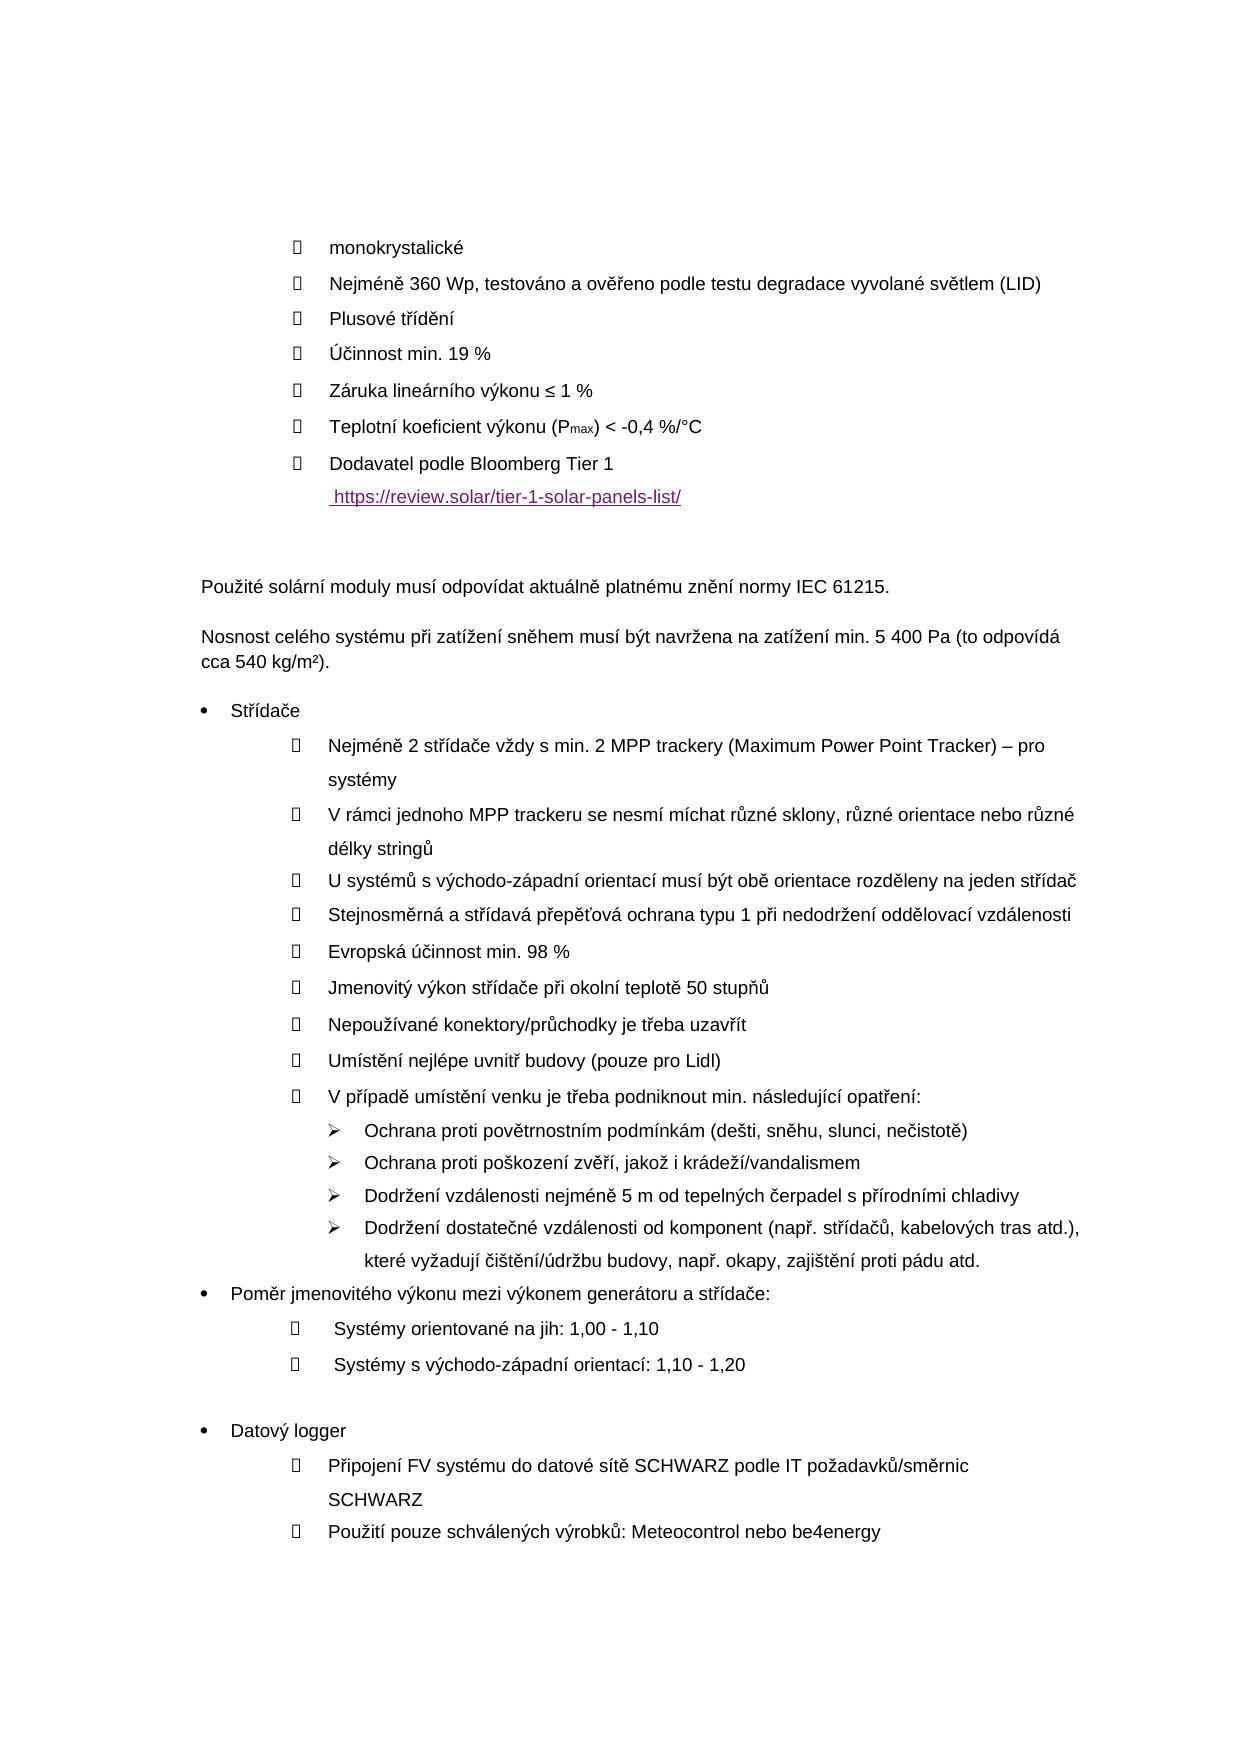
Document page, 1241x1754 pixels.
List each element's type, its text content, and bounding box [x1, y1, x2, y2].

list Datový logger [201, 1420, 1111, 1442]
list Připojení FV systému do datové sítě SCHWARZ podle IT požadavků/směrnic SCHWARZ [290, 1453, 1064, 1510]
list Dodržení dostatečné vzdálenosti od komponent (např. střídačů, kabelových tras atd.), které vyžadují čištění/údržbu budovy, např. okapy, zajištění proti pádu atd. [327, 1217, 1081, 1271]
list Dodavatel podle Bloomberg Tier 1 [292, 450, 1111, 475]
list Ochrana proti poškození zvěří, jakož i krádeží/vandalismem [327, 1152, 1111, 1174]
list Použití pouze schválených výrobků: Meteocontrol nebo be4energy [290, 1521, 1111, 1542]
list Střídače [201, 700, 1111, 722]
list Evropská účinnost min. 98 % [290, 938, 1111, 964]
list Systémy orientované na jih: 1,00 - 1,10 [289, 1315, 1111, 1341]
list V rámci jednoho MPP trackeru se nesmí míchat různé sklony, různé orientace nebo různé délky stringů [290, 801, 1093, 859]
list U systémů s východo-západní orientací musí být obě orientace rozděleny na jeden střídač [290, 870, 1111, 891]
list Nejméně 360 Wp, testováno a ověřeno podle testu degradace vyvolané světlem (LID) [292, 271, 1086, 296]
list Stejnosměrná a střídavá přepěťová ochrana typu 1 při nedodržení oddělovací vzdálenosti [290, 902, 1111, 927]
list Teplotní koeficient výkonu (Pmax) < -0,4 %/°C [292, 413, 1111, 439]
list Umístění nejlépe uvnitř budovy (pouze pro Lidl) [290, 1047, 1111, 1073]
list Nepoužívané konektory/průchodky je třeba uzavřít [290, 1011, 1111, 1036]
list Plusové třídění [292, 309, 1111, 330]
text Použité solární moduly musí odpovídat aktuálně platnému znění normy IEC 61215. [201, 576, 1111, 597]
list Dodržení vzdálenosti nejméně 5 m od tepelných čerpadel s přírodními chladivy [327, 1184, 1111, 1206]
list Systémy s východo-západní orientací: 1,10 - 1,20 [289, 1352, 1111, 1377]
list Ochrana proti povětrnostním podmínkám (dešti, sněhu, slunci, nečistotě) [327, 1120, 1111, 1141]
list Záruka lineárního výkonu ≤ 1 % [292, 377, 1111, 403]
text Nosnost celého systému při zatížení sněhem musí být navržena na zatížení min. 5 400 Pa (to odpovídá cca 540 kg/m²). [201, 626, 1088, 672]
list Nejméně 2 střídače vždy s min. 2 MPP trackery (Maximum Power Point Tracker) – pro systémy [290, 733, 1092, 790]
list Účinnost min. 19 % [292, 341, 1111, 366]
list Poměr jmenovitého výkonu mezi výkonem generátoru a střídače: [201, 1282, 1111, 1305]
list Jmenovitý výkon střídače při okolní teplotě 50 stupňů [290, 974, 1111, 1000]
list monokrystalické [292, 234, 1111, 260]
text https://review.solar/tier-1-solar-panels-list/ [329, 486, 1111, 508]
list V případě umístění venku je třeba podniknout min. následující opatření: [290, 1083, 1111, 1109]
